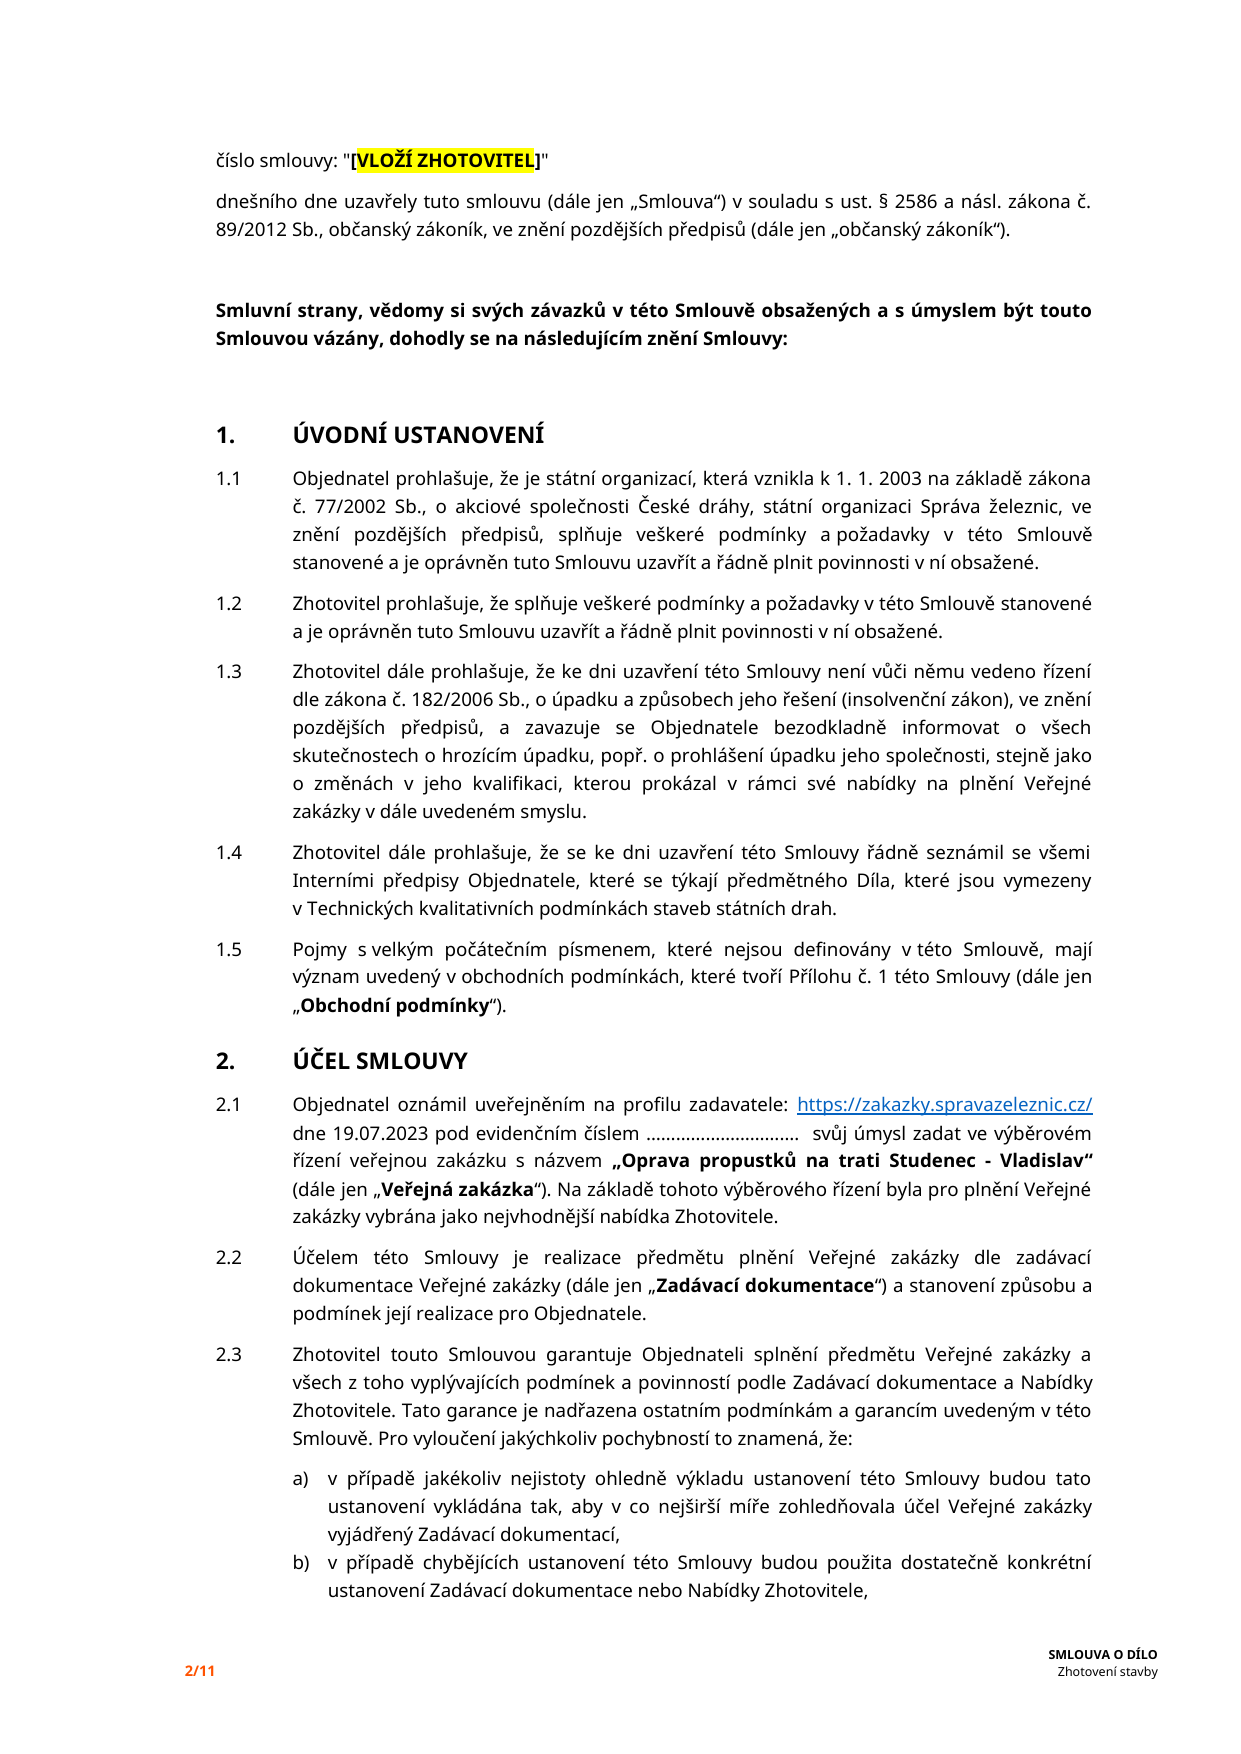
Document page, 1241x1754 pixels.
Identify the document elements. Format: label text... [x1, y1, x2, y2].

text dnešního dne uzavřely tuto smlouvu (dále jen „Smlouva“) v souladu s ust. § 2586 a násl. zákona č. 89/2012 Sb., občanský zákoník, ve znění pozdějších předpisů (dále jen „občanský zákoník“). [216, 188, 1093, 242]
text Zhotovitel prohlašuje, že splňuje veškeré podmínky a požadavky v této Smlouvě stanovené a je oprávněn tuto Smlouvu uzavřít a řádně plnit povinnosti v ní obsažené. [216, 590, 1093, 644]
text Pojmy s velkým počátečním písmenem, které nejsou definovány v této Smlouvě, mají význam uvedený v obchodních podmínkách, které tvoří Přílohu č. 1 této Smlouvy (dále jen „Obchodní podmínky“). [216, 936, 1093, 1017]
text Smluvní strany, vědomy si svých závazků v této Smlouvě obsažených a s úmyslem být touto Smlouvou vázány, dohodly se na následujícím znění Smlouvy: [216, 297, 1093, 351]
text číslo smlouvy: "[VLOŽÍ ZHOTOVITEL]" [216, 147, 1093, 173]
text ÚČEL SMLOUVY [216, 1045, 1093, 1076]
text Zhotovitel dále prohlašuje, že se ke dni uzavření této Smlouvy řádně seznámil se všemi Interními předpisy Objednatele, které se týkají předmětného Díla, které jsou vymezeny v Technických kvalitativních podmínkách staveb státních drah. [216, 839, 1093, 921]
text v případě jakékoliv nejistoty ohledně výkladu ustanovení této Smlouvy budou tato ustanovení vykládána tak, aby v co nejširší míře zohledňovala účel Veřejné zakázky vyjádřený Zadávací dokumentací, [292, 1466, 1093, 1547]
text Objednatel oznámil uveřejněním na profilu zadavatele: https://zakazky.spravazeleznic.cz/ dne 19.07.2023 pod evidenčním číslem …………………………. svůj úmysl zadat ve výběrovém řízení veřejnou zakázku s názvem „Oprava propustků na trati Studenec - Vladislav“ (dále jen „Veřejná zakázka“). Na základě tohoto výběrového řízení byla pro plnění Veřejné zakázky vybrána jako nejvhodnější nabídka Zhotovitele. [216, 1092, 1093, 1229]
text Účelem této Smlouvy je realizace předmětu plnění Veřejné zakázky dle zadávací dokumentace Veřejné zakázky (dále jen „Zadávací dokumentace“) a stanovení způsobu a podmínek její realizace pro Objednatele. [216, 1244, 1093, 1326]
text Zhotovitel touto Smlouvou garantuje Objednateli splnění předmětu Veřejné zakázky a všech z toho vyplývajících podmínek a povinností podle Zadávací dokumentace a Nabídky Zhotovitele. Tato garance je nadřazena ostatním podmínkám a garancím uvedeným v této Smlouvě. Pro vyloučení jakýchkoliv pochybností to znamená, že: [216, 1341, 1093, 1451]
text ÚVODNÍ USTANOVENÍ [216, 419, 1093, 450]
text Zhotovitel dále prohlašuje, že ke dni uzavření této Smlouvy není vůči němu vedeno řízení dle zákona č. 182/2006 Sb., o úpadku a způsobech jeho řešení (insolvenční zákon), ve znění pozdějších předpisů, a zavazuje se Objednatele bezodkladně informovat o všech skutečnostech o hrozícím úpadku, popř. o prohlášení úpadku jeho společnosti, stejně jako o změnách v jeho kvalifikaci, kterou prokázal v rámci své nabídky na plnění Veřejné zakázky v dále uvedeném smyslu. [216, 659, 1093, 824]
text Objednatel prohlašuje, že je státní organizací, která vznikla k 1. 1. 2003 na základě zákona č. 77/2002 Sb., o akciové společnosti České dráhy, státní organizaci Správa železnic, ve znění pozdějších předpisů, splňuje veškeré podmínky a požadavky v této Smlouvě stanovené a je oprávněn tuto Smlouvu uzavřít a řádně plnit povinnosti v ní obsažené. [216, 466, 1093, 575]
text v případě chybějících ustanovení této Smlouvy budou použita dostatečně konkrétní ustanovení Zadávací dokumentace nebo Nabídky Zhotovitele, [292, 1549, 1093, 1603]
